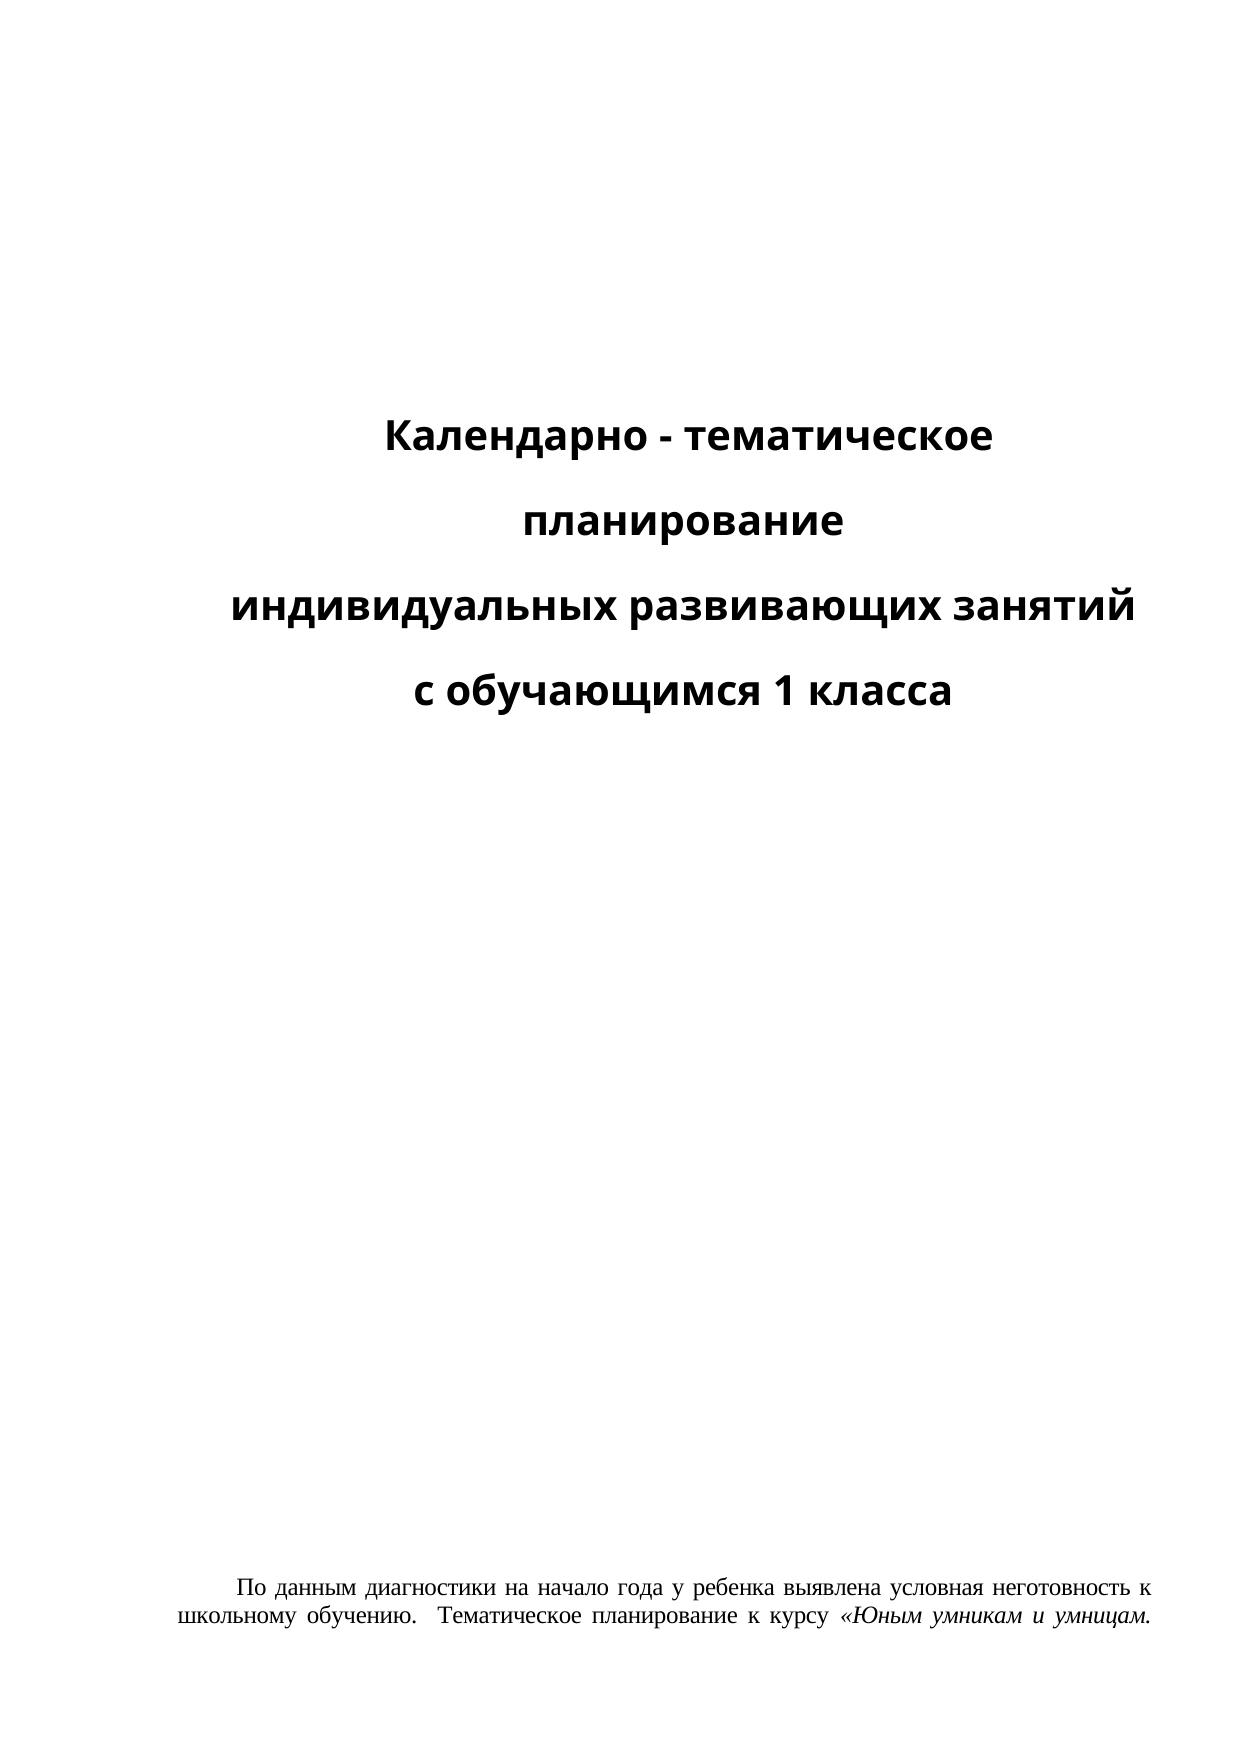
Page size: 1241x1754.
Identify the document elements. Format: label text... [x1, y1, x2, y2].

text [177, 1572, 1152, 1629]
text индивидуальных развивающих занятий [177, 576, 1152, 633]
text Календарно - тематическое [177, 406, 1152, 462]
text с обучающимся 1 класса [177, 661, 1152, 718]
text планирование [177, 491, 1152, 547]
